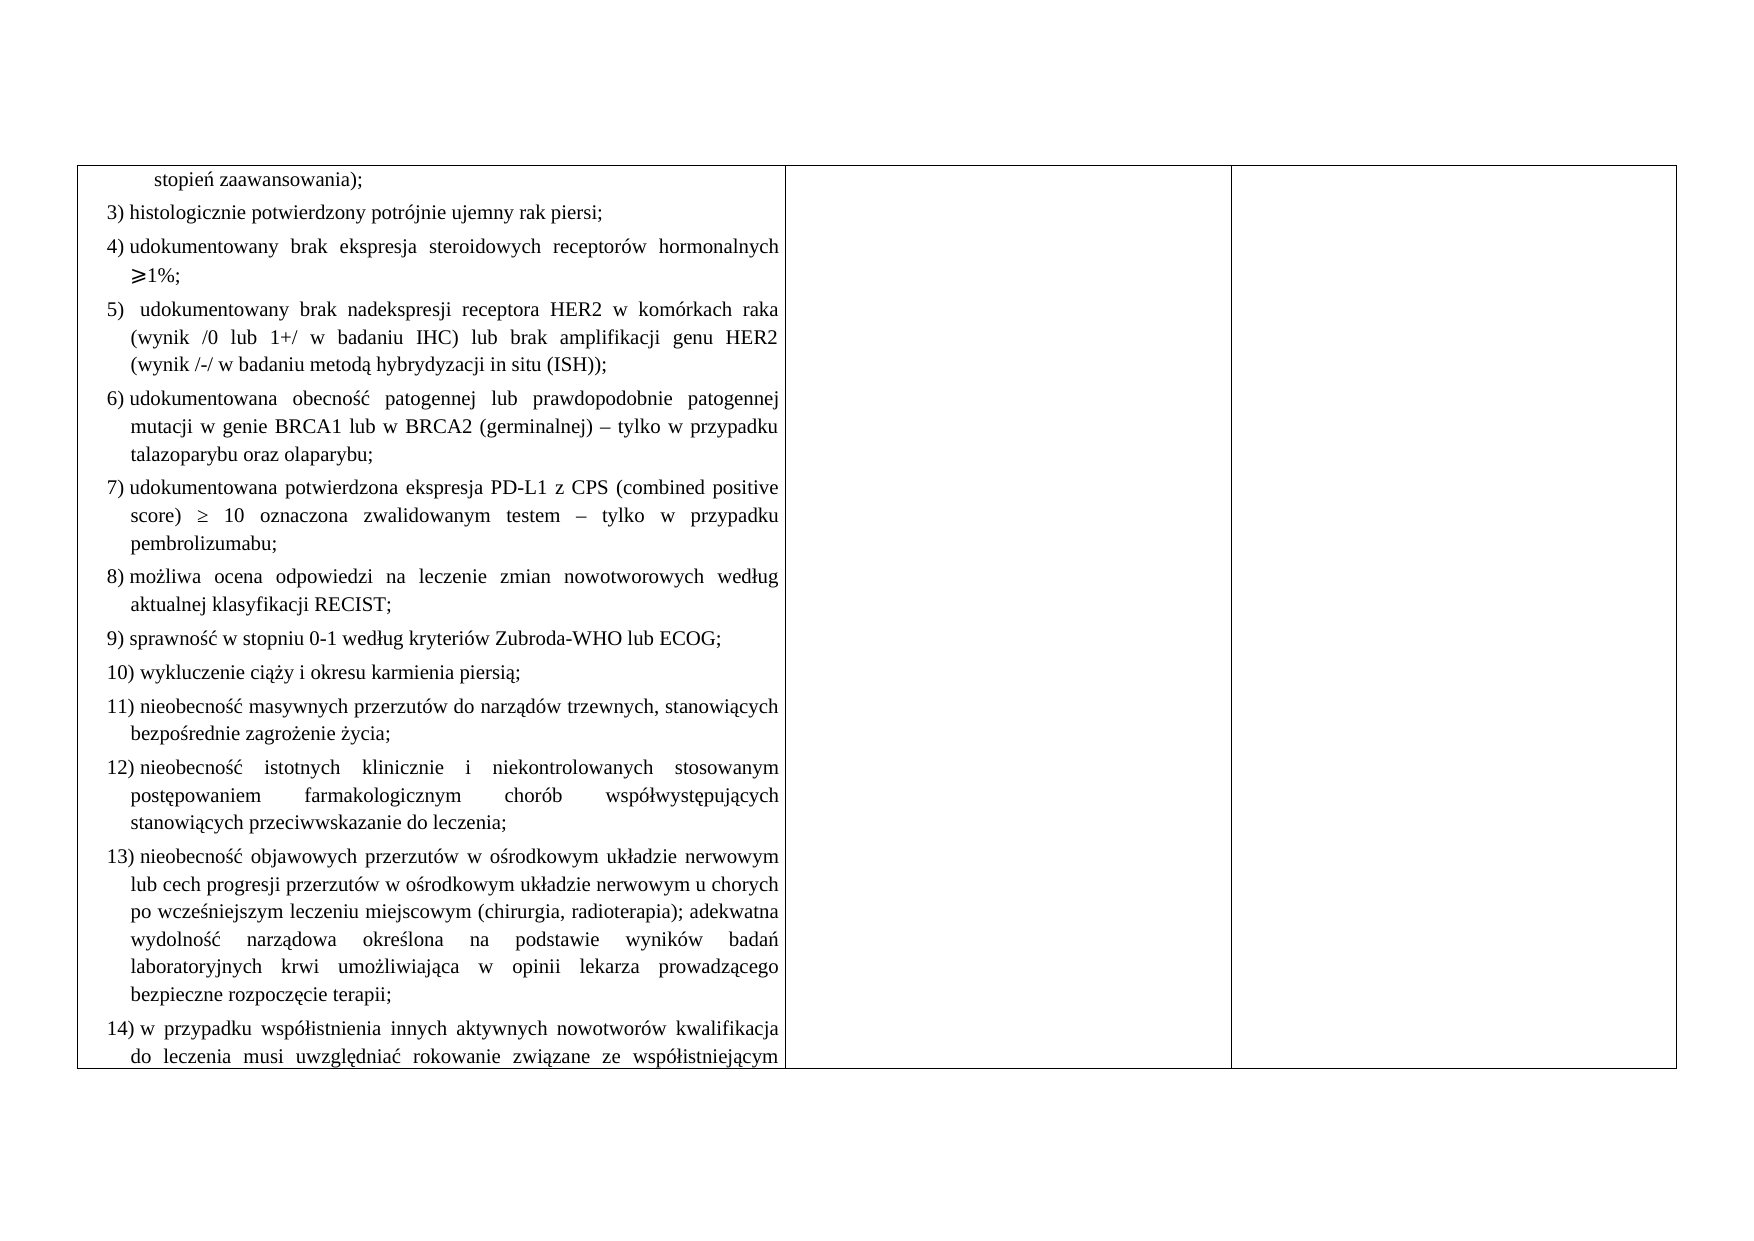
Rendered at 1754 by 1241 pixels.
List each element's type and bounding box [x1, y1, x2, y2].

table_cell [786, 166, 1231, 1068]
table_cell [1232, 166, 1676, 1068]
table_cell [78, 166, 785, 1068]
